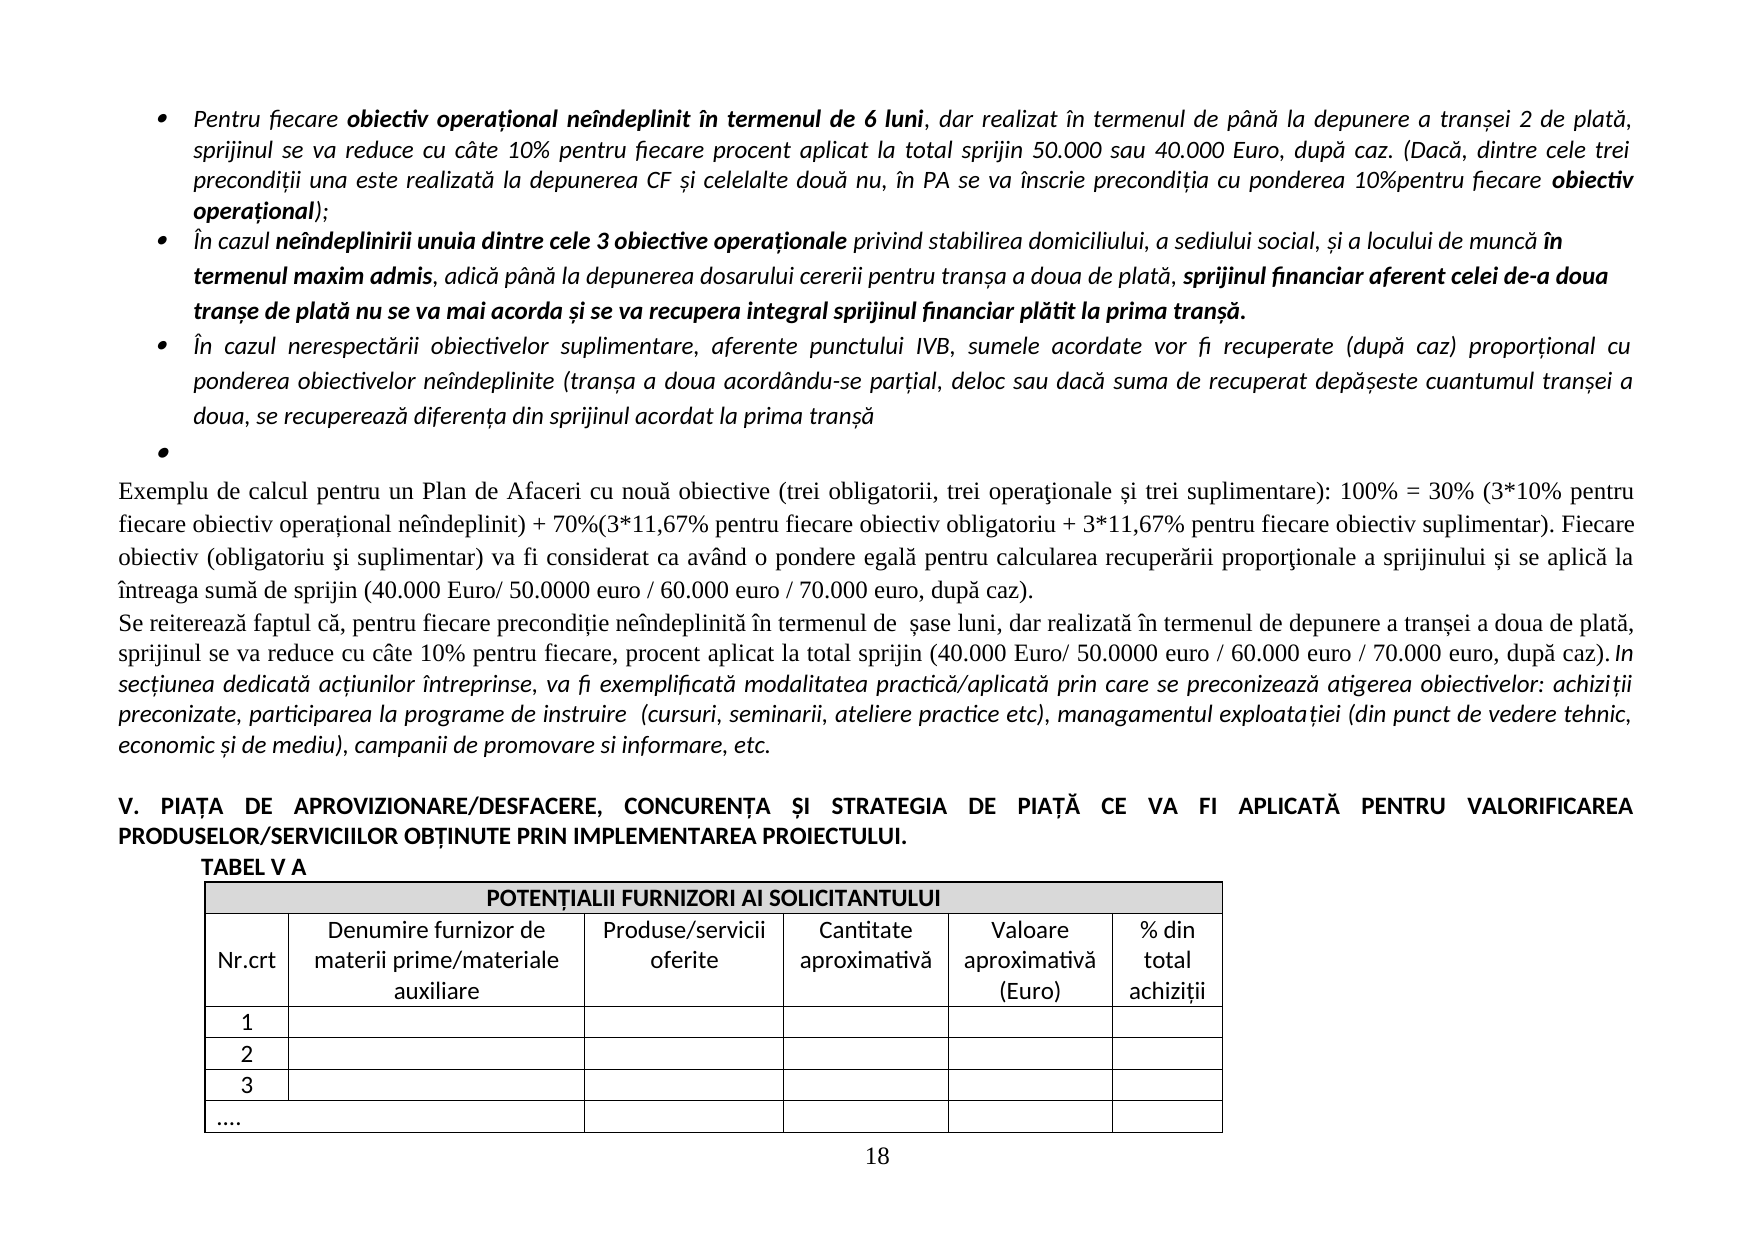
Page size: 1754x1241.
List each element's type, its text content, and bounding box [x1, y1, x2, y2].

list Pentru fiecare obiectiv operațional neîndeplinit în termenul de 6 luni, dar realizat în termenul de până la depunere a tranșei 2 de plată, sprijinul se va reduce cu câte 10% pentru fiecare procent aplicat la total sprijin 50.000 sau 40.000 Euro, după caz. (Dacă, dintre cele trei precondiții una este realizată la depunerea CF și celelalte două nu, în PA se va înscrie precondiția cu ponderea 10%pentru fiecare obiectiv operațional); [156, 103, 1636, 225]
table_cell [1113, 1101, 1222, 1132]
table_cell [784, 1101, 948, 1132]
table_cell [289, 1007, 584, 1037]
list În cazul neîndeplinirii unuia dintre cele 3 obiective operaționale privind stabilirea domiciliului, a sediului social, și a locului de muncă în termenul maxim admis, adică până la depunerea dosarului cererii pentru tranșa a doua de plată, sprijinul financiar aferent celei de-a doua tranşe de plată nu se va mai acorda și se va recupera integral sprijinul financiar plătit la prima tranşă. [156, 225, 1636, 326]
table_cell [1113, 1070, 1222, 1100]
table_cell 3 [206, 1070, 288, 1100]
list Se reiterează faptul că, pentru fiecare precondiție neîndeplinită în termenul de șase luni, dar realizată în termenul de depunere a tranșei a doua de plată, sprijinul se va reduce cu câte 10% pentru fiecare, procent aplicat la total sprijin (40.000 Euro/ 50.0000 euro / 60.000 euro / 70.000 euro, după caz).In secțiunea dedicată acțiunilor întreprinse, va fi exemplificată modalitatea practică/aplicată prin care se preconizează atigerea obiectivelor: achiziții preconizate, participarea la programe de instruire (cursuri, seminarii, ateliere practice etc), managamentul exploatației (din punct de vedere tehnic, economic și de mediu), campanii de promovare si informare, etc. [118, 608, 1636, 759]
table_cell Nr.crt [206, 914, 288, 1006]
table_cell Produse/servicii oferite [585, 914, 783, 1006]
table_cell [784, 1070, 948, 1100]
table_cell % din total achiziţii [1113, 914, 1222, 1006]
table_cell [949, 1101, 1112, 1132]
table_cell Denumire furnizor de materii prime/materiale auxiliare [289, 914, 584, 1006]
text Exemplu de calcul pentru un Plan de Afaceri cu nouă obiective (trei obligatorii, trei operaţionale și trei suplimentare): 100% = 30% (3*10% pentru fiecare obiectiv operațional neîndeplinit) + 70%(3*11,67% pentru fiecare obiectiv obligatoriu + 3*11,67% pentru fiecare obiectiv suplimentar). Fiecare obiectiv (obligatoriu şi suplimentar) va fi considerat ca având o pondere egală pentru calcularea recuperării proporţionale a sprijinului și se aplică la întreaga sumă de sprijin (40.000 Euro/ 50.0000 euro / 60.000 euro / 70.000 euro, după caz). [118, 476, 1636, 604]
table_cell [289, 1038, 584, 1069]
table_cell [289, 1070, 584, 1100]
table_cell [585, 1007, 783, 1037]
list În cazul nerespectării obiectivelor suplimentare, aferente punctului IVB, sumele acordate vor fi recuperate (după caz) proporţional cu ponderea obiectivelor neîndeplinite (tranșa a doua acordându-se parțial, deloc sau dacă suma de recuperat depășeste cuantumul tranșei a doua, se recuperează diferența din sprijinul acordat la prima tranșă [156, 330, 1636, 431]
table_cell [1113, 1007, 1222, 1037]
table_cell Cantitate aproximativă [784, 914, 948, 1006]
table_cell .... [206, 1101, 584, 1132]
table_cell 1 [206, 1007, 288, 1037]
table_cell [1113, 1038, 1222, 1069]
table_cell [585, 1038, 783, 1069]
table_header POTENŢIALII FURNIZORI AI SOLICITANTULUI [206, 883, 1222, 913]
text V. PIAŢA DE APROVIZIONARE/DESFACERE, CONCURENŢA ŞI STRATEGIA DE PIAŢĂ CE VA FI APLICATĂ PENTRU VALORIFICAREA PRODUSELOR/SERVICIILOR OBŢINUTE PRIN IMPLEMENTAREA PROIECTULUI. [118, 790, 1636, 851]
table_cell [784, 1038, 948, 1069]
text TABEL V A [156, 851, 1636, 881]
table_cell Valoare aproximativă (Euro) [949, 914, 1112, 1006]
table_cell [949, 1038, 1112, 1069]
table_cell 2 [206, 1038, 288, 1069]
table_cell [585, 1101, 783, 1132]
table_cell [949, 1007, 1112, 1037]
table_cell [585, 1070, 783, 1100]
table_cell [784, 1007, 948, 1037]
table_cell [949, 1070, 1112, 1100]
